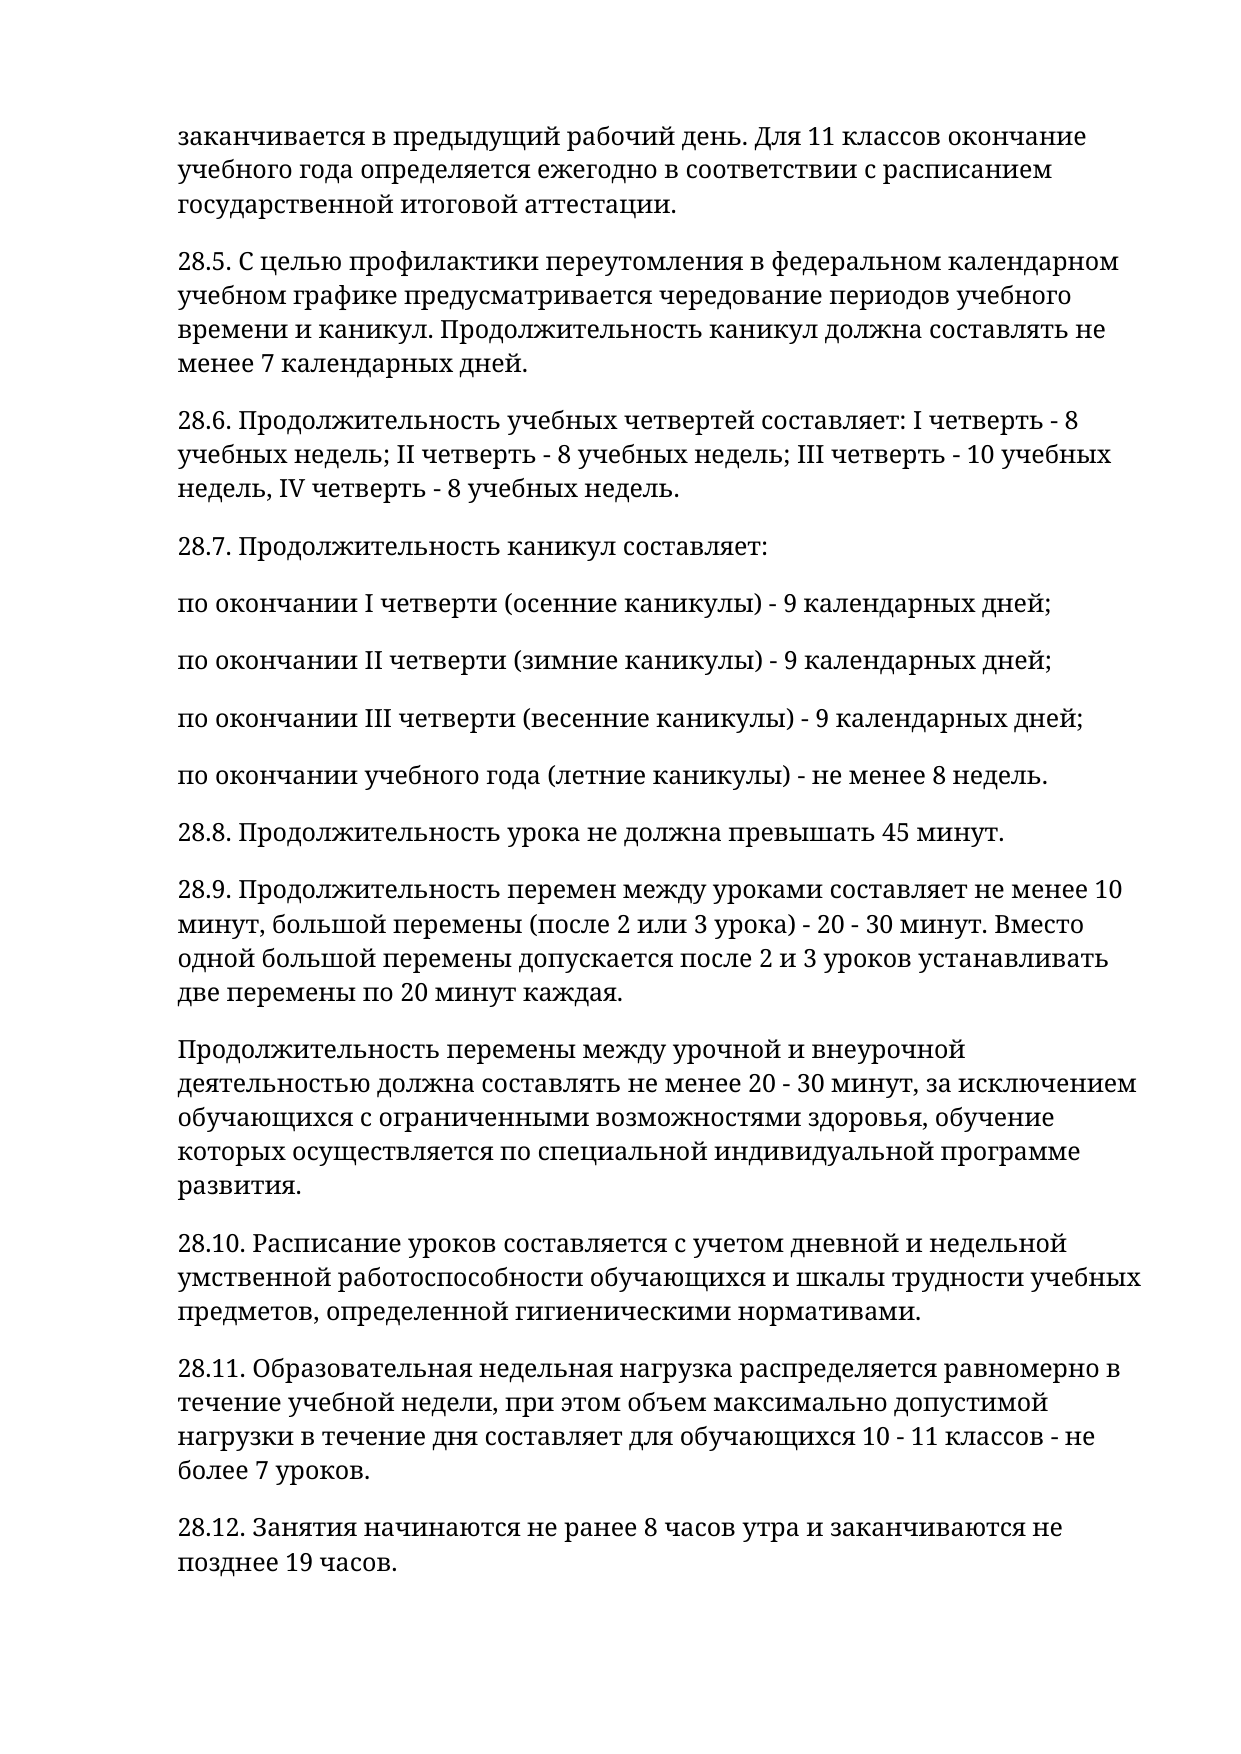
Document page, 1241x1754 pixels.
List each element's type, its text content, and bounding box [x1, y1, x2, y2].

text 28.10. Расписание уроков составляется с учетом дневной и недельной умственной работоспособности обучающихся и шкалы трудности учебных предметов, определенной гигиеническими нормативами. [177, 1225, 1152, 1327]
text 28.12. Занятия начинаются не ранее 8 часов утра и заканчиваются не позднее 19 часов. [177, 1510, 1152, 1578]
text по окончании II четверти (зимние каникулы) - 9 календарных дней; [177, 643, 1152, 677]
text Продолжительность перемены между урочной и внеурочной деятельностью должна составлять не менее 20 - 30 минут, за исключением обучающихся с ограниченными возможностями здоровья, обучение которых осуществляется по специальной индивидуальной программе развития. [177, 1032, 1152, 1202]
text 28.11. Образовательная недельная нагрузка распределяется равномерно в течение учебной недели, при этом объем максимально допустимой нагрузки в течение дня составляет для обучающихся 10 - 11 классов - не более 7 уроков. [177, 1351, 1152, 1487]
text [177, 118, 1152, 220]
text 28.7. Продолжительность каникул составляет: [177, 528, 1152, 562]
text 28.5. С целью профилактики переутомления в федеральном календарном учебном графике предусматривается чередование периодов учебного времени и каникул. Продолжительность каникул должна составлять не менее 7 календарных дней. [177, 243, 1152, 380]
text 28.8. Продолжительность урока не должна превышать 45 минут. [177, 815, 1152, 849]
text по окончании III четверти (весенние каникулы) - 9 календарных дней; [177, 700, 1152, 734]
text по окончании учебного года (летние каникулы) - не менее 8 недель. [177, 758, 1152, 792]
text 28.6. Продолжительность учебных четвертей составляет: I четверть - 8 учебных недель; II четверть - 8 учебных недель; III четверть - 10 учебных недель, IV четверть - 8 учебных недель. [177, 403, 1152, 505]
text 28.9. Продолжительность перемен между уроками составляет не менее 10 минут, большой перемены (после 2 или 3 урока) - 20 - 30 минут. Вместо одной большой перемены допускается после 2 и 3 уроков устанавливать две перемены по 20 минут каждая. [177, 872, 1152, 1008]
text по окончании I четверти (осенние каникулы) - 9 календарных дней; [177, 586, 1152, 620]
